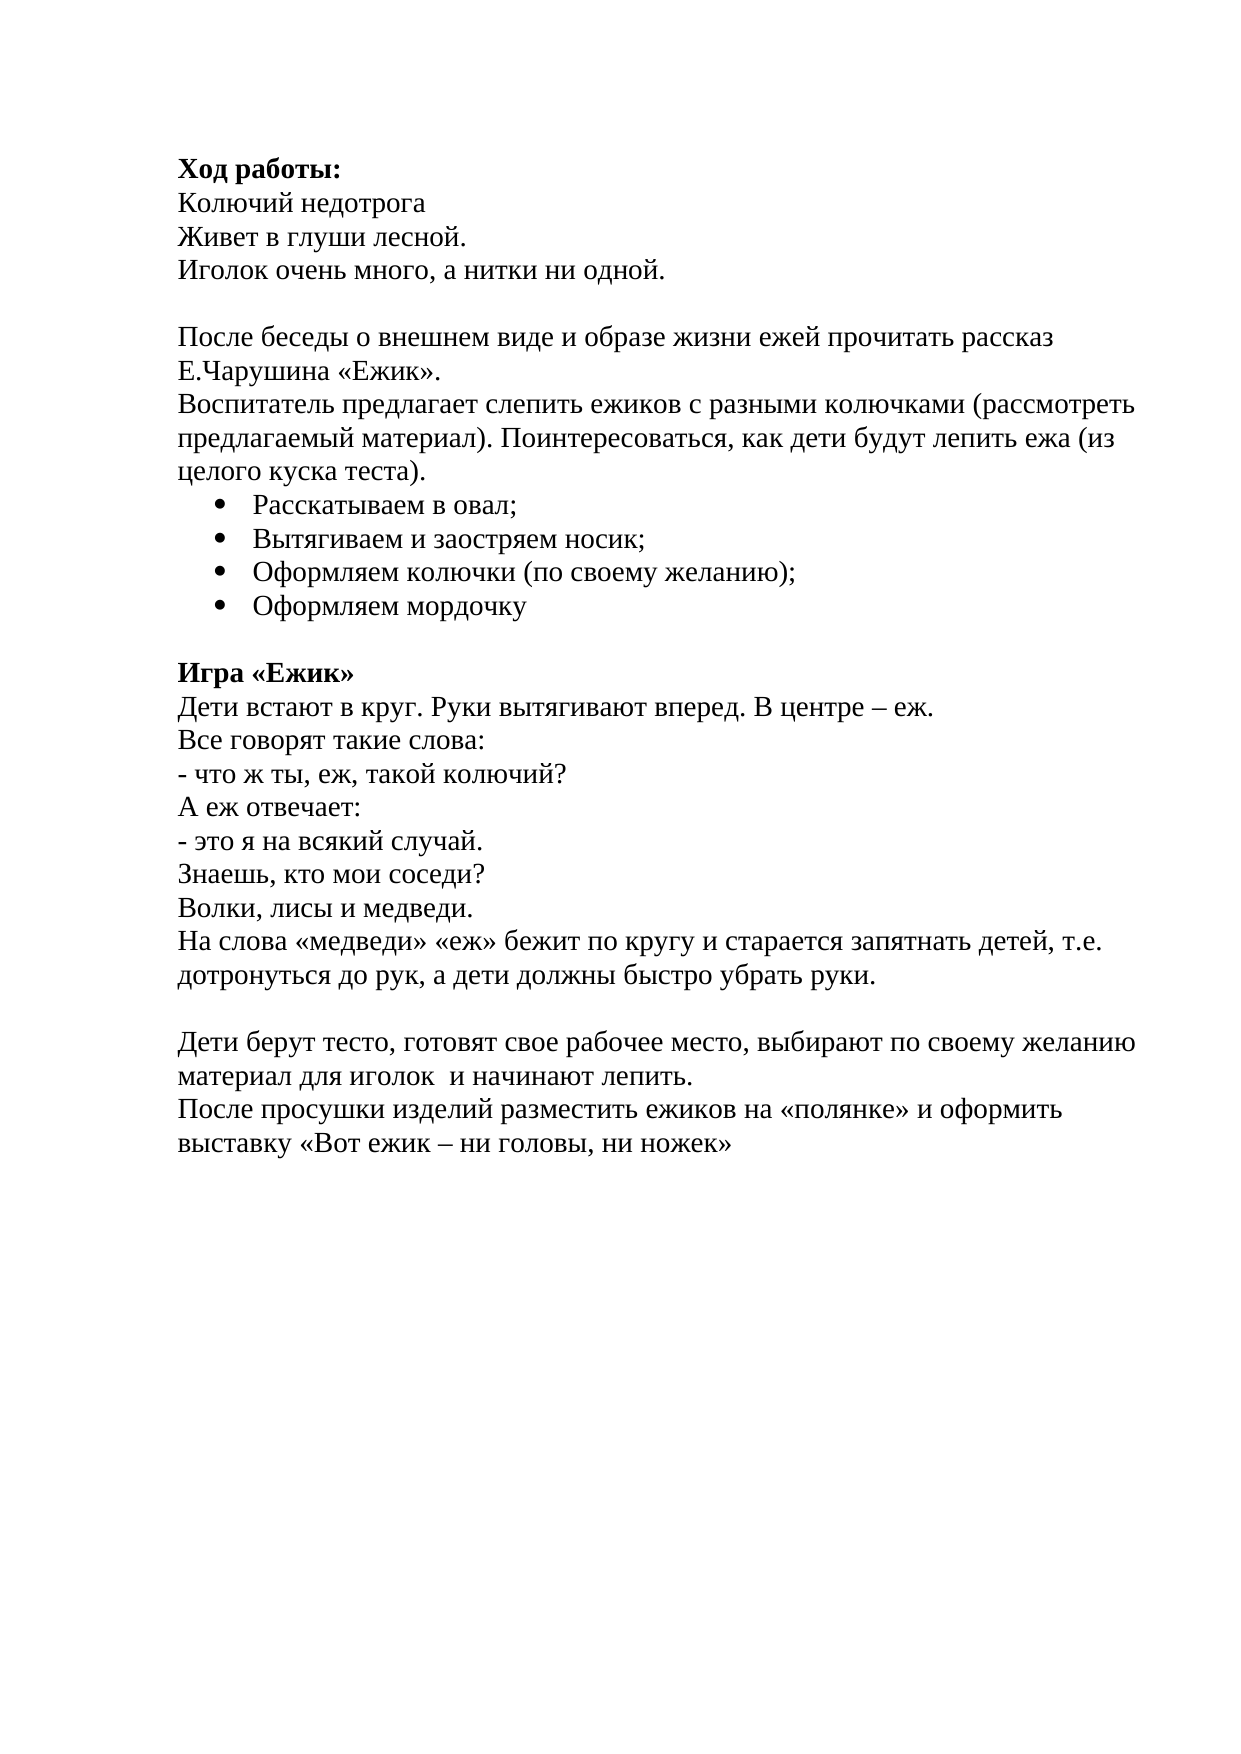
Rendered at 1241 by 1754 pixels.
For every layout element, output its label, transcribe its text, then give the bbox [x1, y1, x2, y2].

list Расскатываем в овал; [215, 487, 1152, 521]
text Ход работы: [177, 152, 1152, 185]
text Колючий недотрога [177, 185, 1152, 219]
text Волки, лисы и медведи. [177, 890, 1152, 923]
list Оформляем колючки (по своему желанию); [215, 554, 1152, 588]
text Знаешь, кто мои соседи? [177, 856, 1152, 890]
text Живет в глуши лесной. [177, 219, 1152, 252]
text А еж отвечает: [177, 789, 1152, 823]
text Воспитатель предлагает слепить ежиков с разными колючками (рассмотреть предлагаемый материал). Поинтересоваться, как дети будут лепить ежа (из целого куска теста). [177, 386, 1152, 487]
text После просушки изделий разместить ежиков на «полянке» и оформить выставку «Вот ежик – ни головы, ни ножек» [177, 1091, 1152, 1158]
text Дети встают в круг. Руки вытягивают вперед. В центре – еж. [177, 689, 1152, 722]
list Вытягиваем и заостряем носик; [215, 521, 1152, 554]
text - что ж ты, еж, такой колючий? [177, 756, 1152, 789]
list Оформляем мордочку [215, 588, 1152, 622]
text Все говорят такие слова: [177, 722, 1152, 756]
text Игра «Ежик» [177, 655, 1152, 689]
text - это я на всякий случай. [177, 823, 1152, 856]
text Иголок очень много, а нитки ни одной. [177, 252, 1152, 286]
text На слова «медведи» «еж» бежит по кругу и старается запятнать детей, т.е. дотронуться до рук, а дети должны быстро убрать руки. [177, 923, 1152, 991]
text После беседы о внешнем виде и образе жизни ежей прочитать рассказ Е.Чарушина «Ежик». [177, 319, 1152, 386]
text Дети берут тесто, готовят свое рабочее место, выбирают по своему желанию материал для иголок и начинают лепить. [177, 1024, 1152, 1091]
